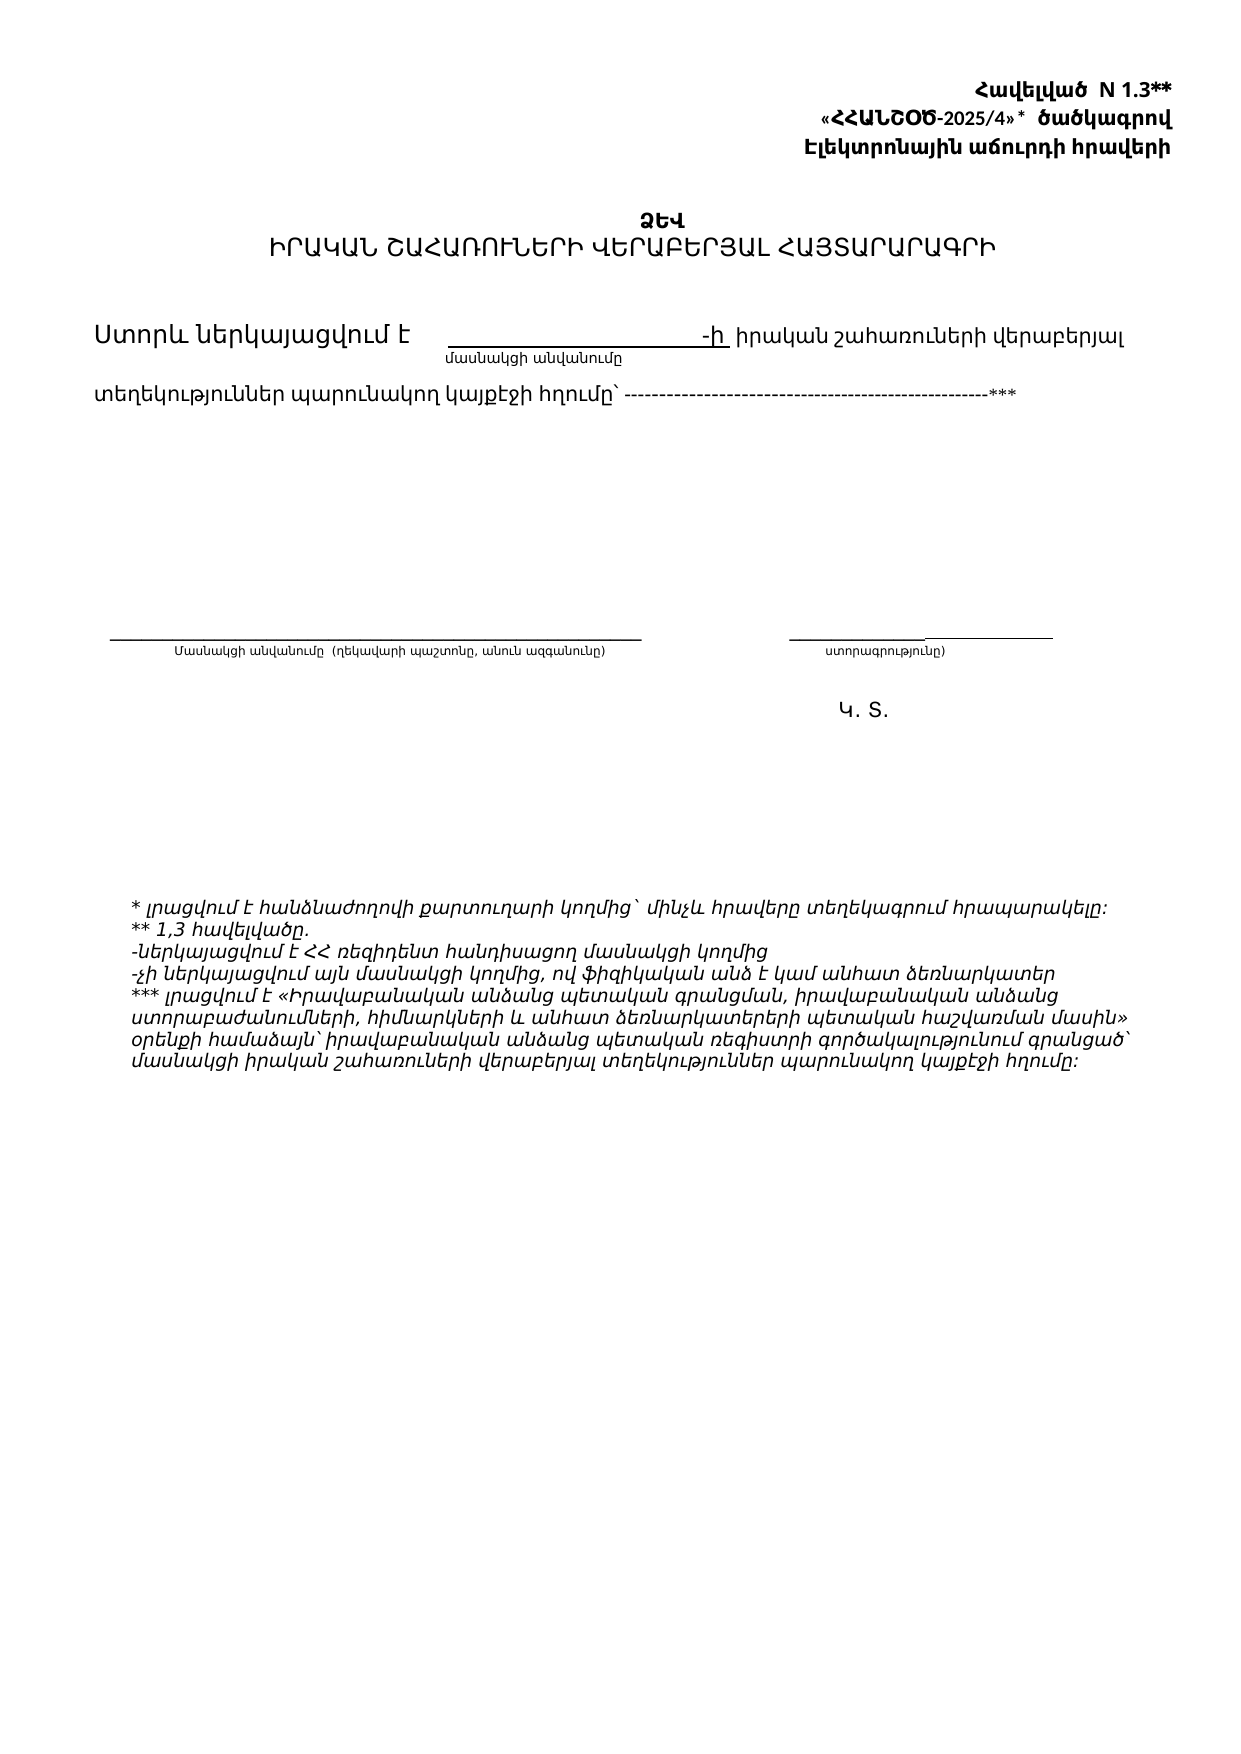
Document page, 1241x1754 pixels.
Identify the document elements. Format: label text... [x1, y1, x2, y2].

text * լրացվում է հանձնաժողովի քարտուղարի կողմից` մինչև հրավերը տեղեկագրում հրապարակելը: [131, 897, 1171, 919]
text ___________________________________________________ _____________ Մասնակցի անվանումը (ղեկավարի պաշտոնը, անուն ազգանունը) ստորագրությունը) [94, 617, 1171, 669]
text -ներկայացվում է ՀՀ ռեզիդենտ հանդիսացող մասնակցի կողմից [131, 941, 1171, 963]
text տեղեկություններ պարունակող կայքէջի հղումը՝ ----------------------------------------------------*** [94, 379, 1171, 408]
text Կ. Տ. [94, 698, 1171, 722]
text «ՀՀԱՆՇՕԾ-2025/4»* ծածկագրով [94, 103, 1171, 132]
text մասնակցի անվանումը [94, 350, 1171, 379]
text ՁԵՎ [94, 209, 1171, 233]
text ԻՐԱԿԱՆ ՇԱՀԱՌՈՒՆԵՐԻ ՎԵՐԱԲԵՐՅԱԼ ՀԱՅՏԱՐԱՐԱԳՐԻ [94, 233, 1171, 262]
text *** լրացվում է «Իրավաբանական անձանց պետական գրանցման, իրավաբանական անձանց ստորաբաժանումների, հիմնարկների և անհատ ձեռնարկատերերի պետական հաշվառման մասին» օրենքի համաձայն՝ իրավաբանական անձանց պետական ռեգիստրի գործակալությունում գրանցած՝ մասնակցի իրական շահառուների վերաբերյալ տեղեկություններ պարունակող կայքէջի հղումը: [131, 985, 1171, 1072]
text Հավելված N 1.3** [94, 75, 1171, 103]
text Ստորև ներկայացվում է -ի իրական շահառուների վերաբերյալ [94, 321, 1171, 350]
text ** 1,3 հավելվածը․ [131, 919, 1171, 941]
text -չի ներկայացվում այն մասնակցի կողմից, ով ֆիզիկական անձ է կամ անհատ ձեռնարկատեր [131, 963, 1171, 985]
text Էլեկտրոնային աճուրդի հրավերի [94, 132, 1171, 160]
